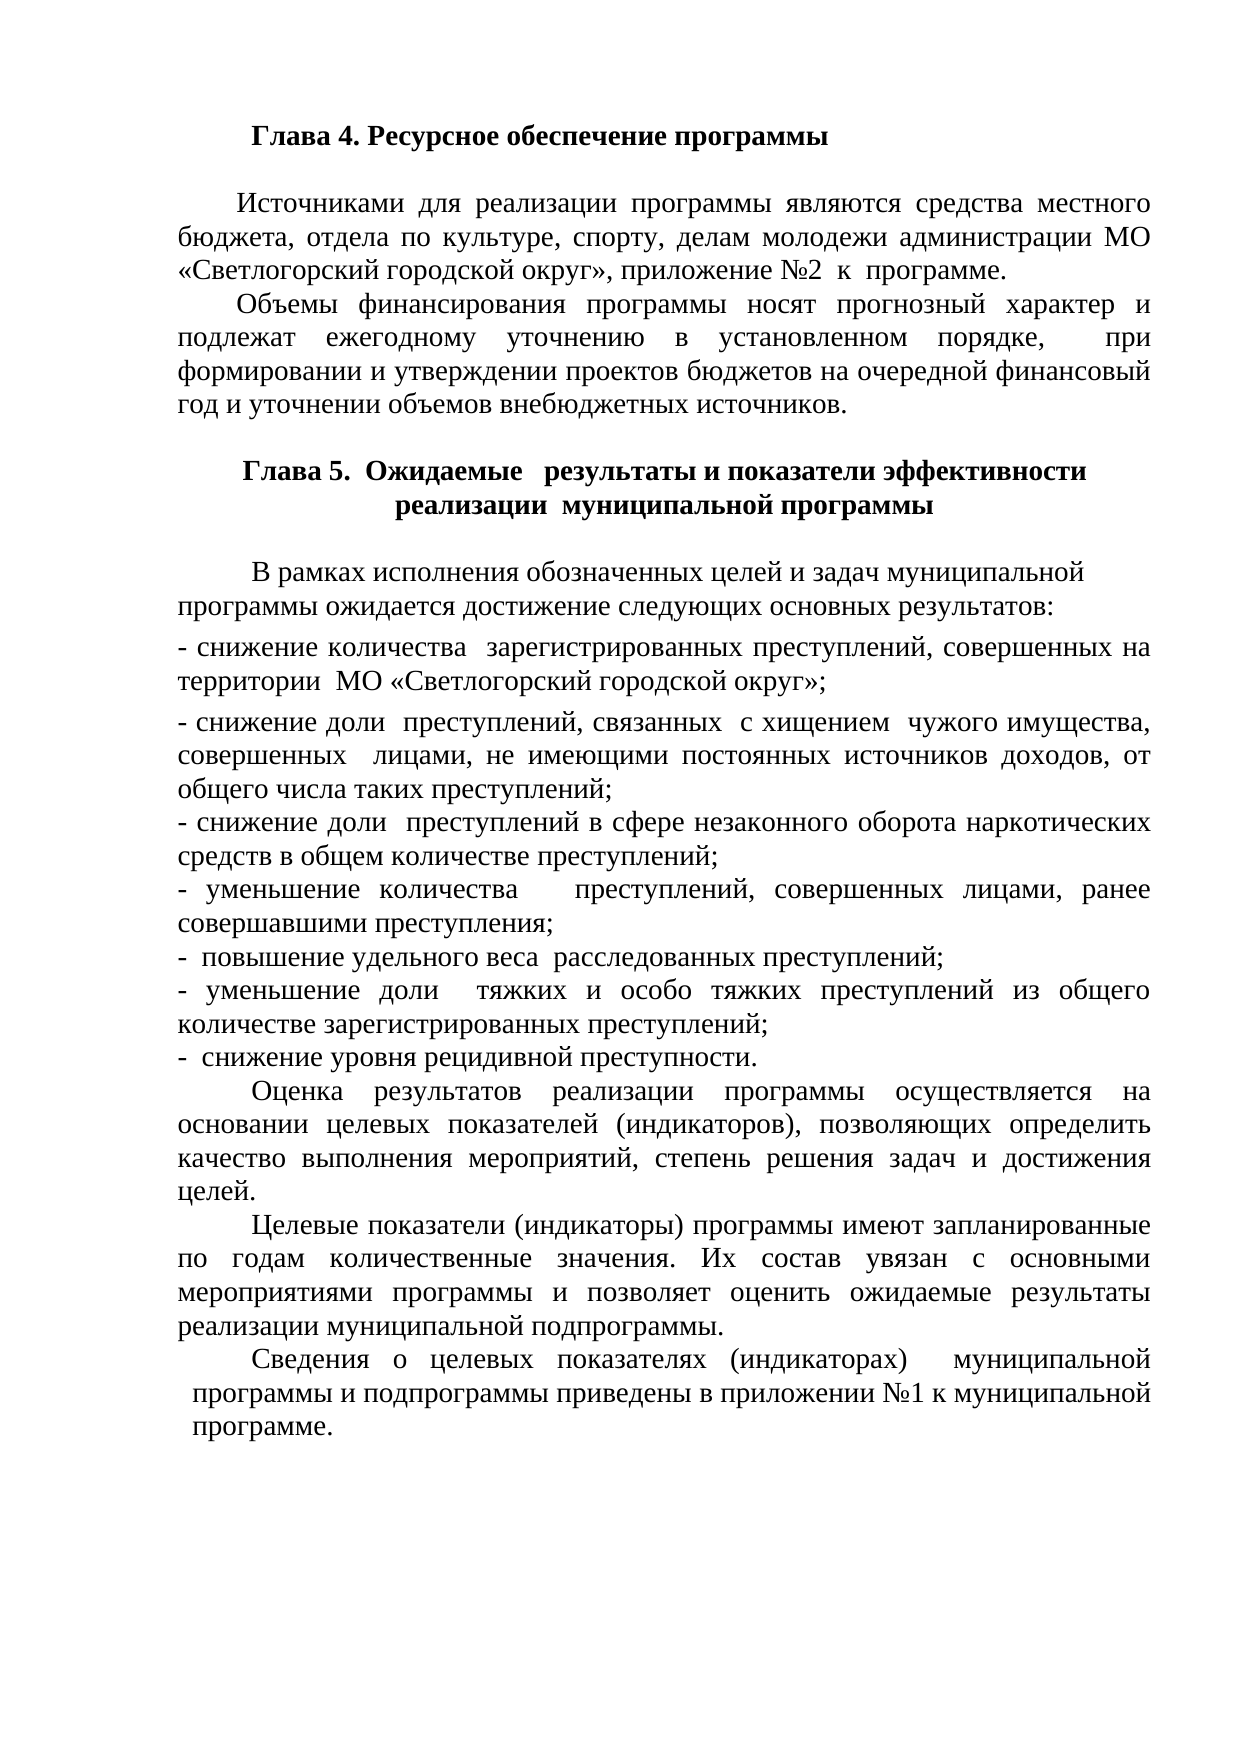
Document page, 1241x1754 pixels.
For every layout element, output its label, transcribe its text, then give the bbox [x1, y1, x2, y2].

text Оценка результатов реализации программы осуществляется на основании целевых показателей (индикаторов), позволяющих определить качество выполнения мероприятий, степень решения задач и достижения целей. [177, 1073, 1152, 1207]
text - уменьшение доли тяжких и особо тяжких преступлений из общего количестве зарегистрированных преступлений; [177, 972, 1152, 1039]
text Источниками для реализации программы являются средства местного бюджета, отдела по культуре, спорту, делам молодежи администрации МО «Светлогорский городской округ», приложение №2 к программе. [177, 185, 1152, 286]
text Глава 4. Ресурсное обеспечение программы [177, 118, 1152, 152]
text - повышение удельного веса расследованных преступлений; [177, 939, 1152, 972]
text - снижение количества зарегистрированных преступлений, совершенных на территории МО «Светлогорский городской округ»; [177, 629, 1152, 696]
text Глава 5. Ожидаемые результаты и показатели эффективности реализации муниципальной программы [177, 453, 1152, 521]
text - снижение доли преступлений в сфере незаконного оборота наркотических средств в общем количестве преступлений; [177, 804, 1152, 872]
text - уменьшение количества преступлений, совершенных лицами, ранее совершавшими преступления; [177, 872, 1152, 939]
text программы ожидается достижение следующих основных результатов: [177, 588, 1152, 621]
text - снижение доли преступлений, связанных с хищением чужого имущества, совершенных лицами, не имеющими постоянных источников доходов, от общего числа таких преступлений; [177, 704, 1152, 804]
text Сведения о целевых показателях (индикаторах) муниципальной программы и подпрограммы приведены в приложении №1 к муниципальной программе. [192, 1341, 1152, 1442]
text Объемы финансирования программы носят прогнозный характер и подлежат ежегодному уточнению в установленном порядке, при формировании и утверждении проектов бюджетов на очередной финансовый год и уточнении объемов внебюджетных источников. [177, 286, 1152, 420]
text - снижение уровня рецидивной преступности. [177, 1039, 1152, 1073]
text В рамках исполнения обозначенных целей и задач муниципальной [177, 554, 1152, 588]
text Целевые показатели (индикаторы) программы имеют запланированные по годам количественные значения. Их состав увязан с основными мероприятиями программы и позволяет оценить ожидаемые результаты реализации муниципальной подпрограммы. [177, 1207, 1152, 1341]
